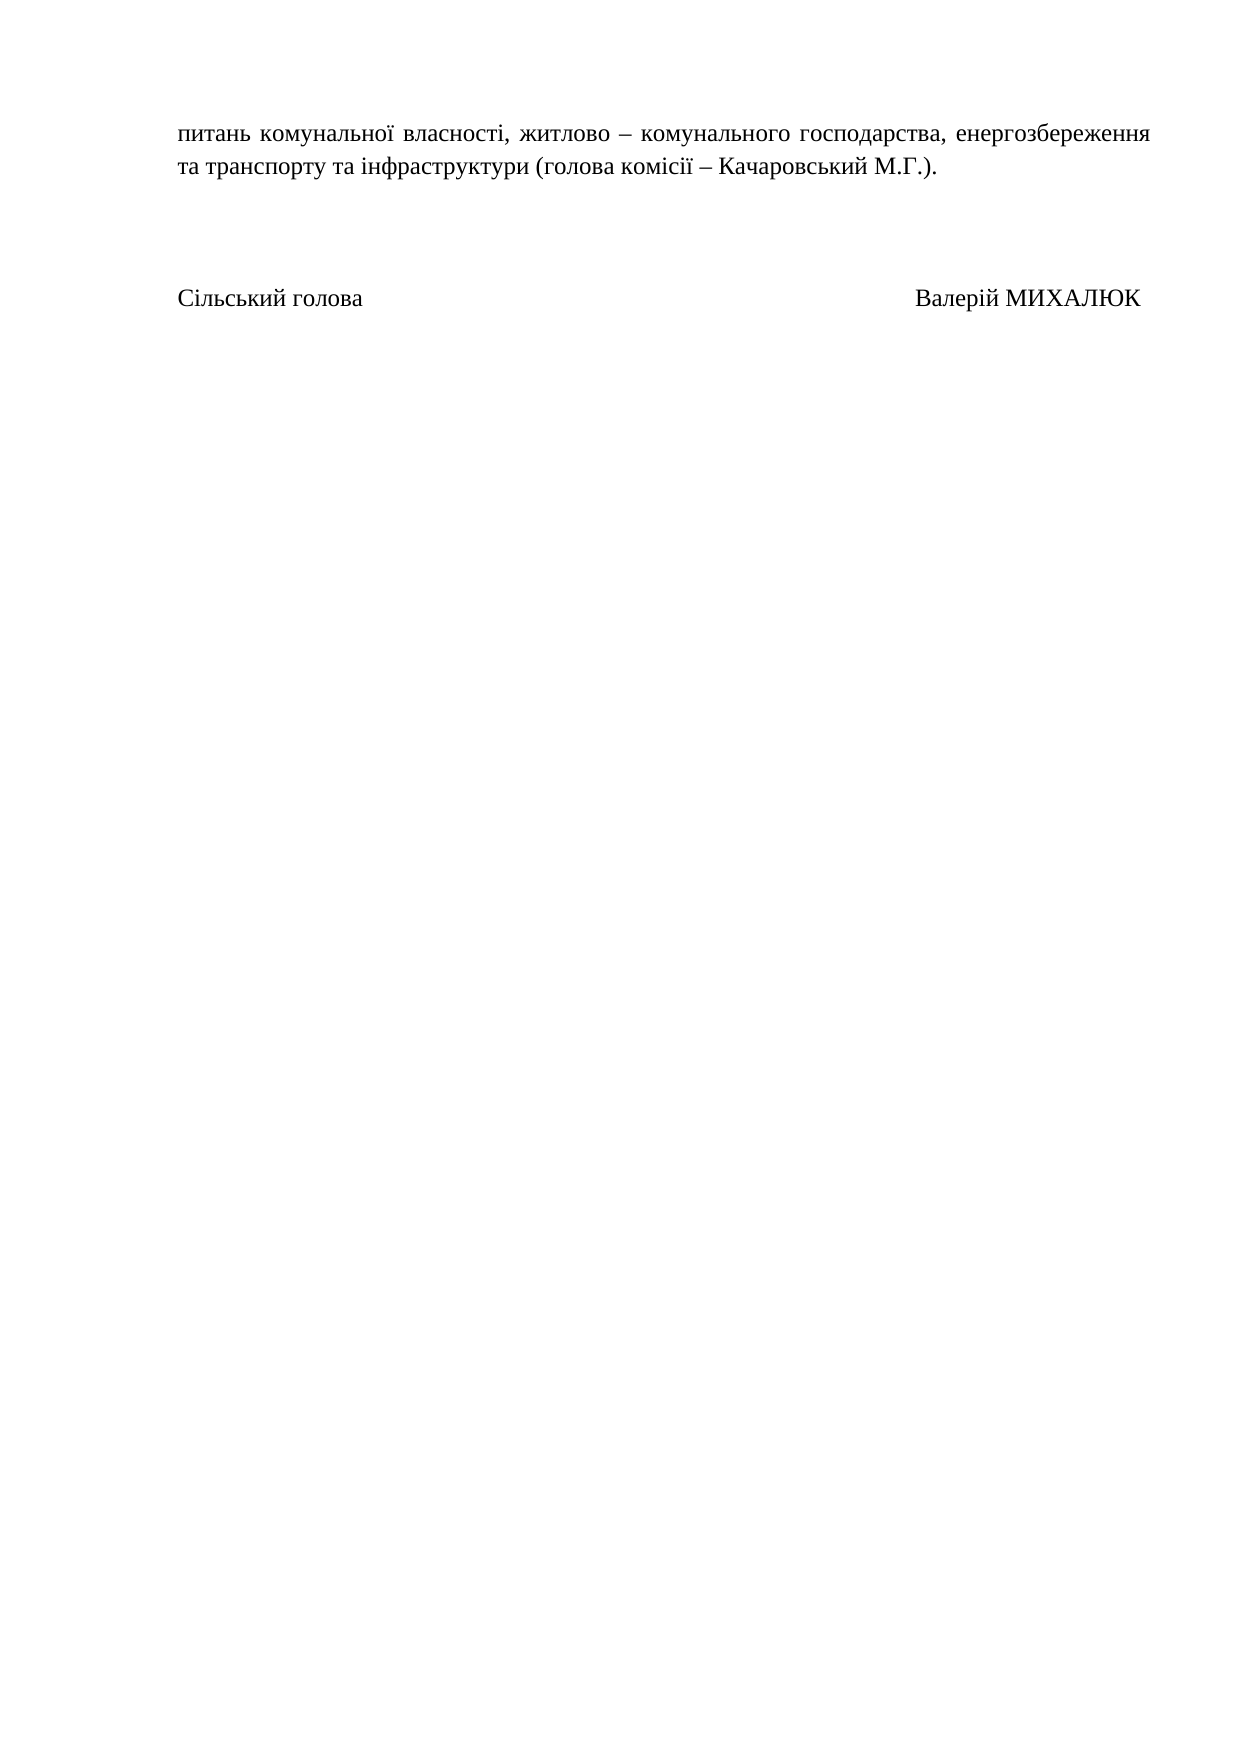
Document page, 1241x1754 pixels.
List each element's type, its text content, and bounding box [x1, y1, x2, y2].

text питань комунальної власності, житлово – комунального господарства, енергозбереження та транспорту та інфраструктури (голова комісії – Качаровський М.Г.). [177, 118, 1152, 180]
text Сільський голова Валерій МИХАЛЮК [177, 283, 1152, 312]
